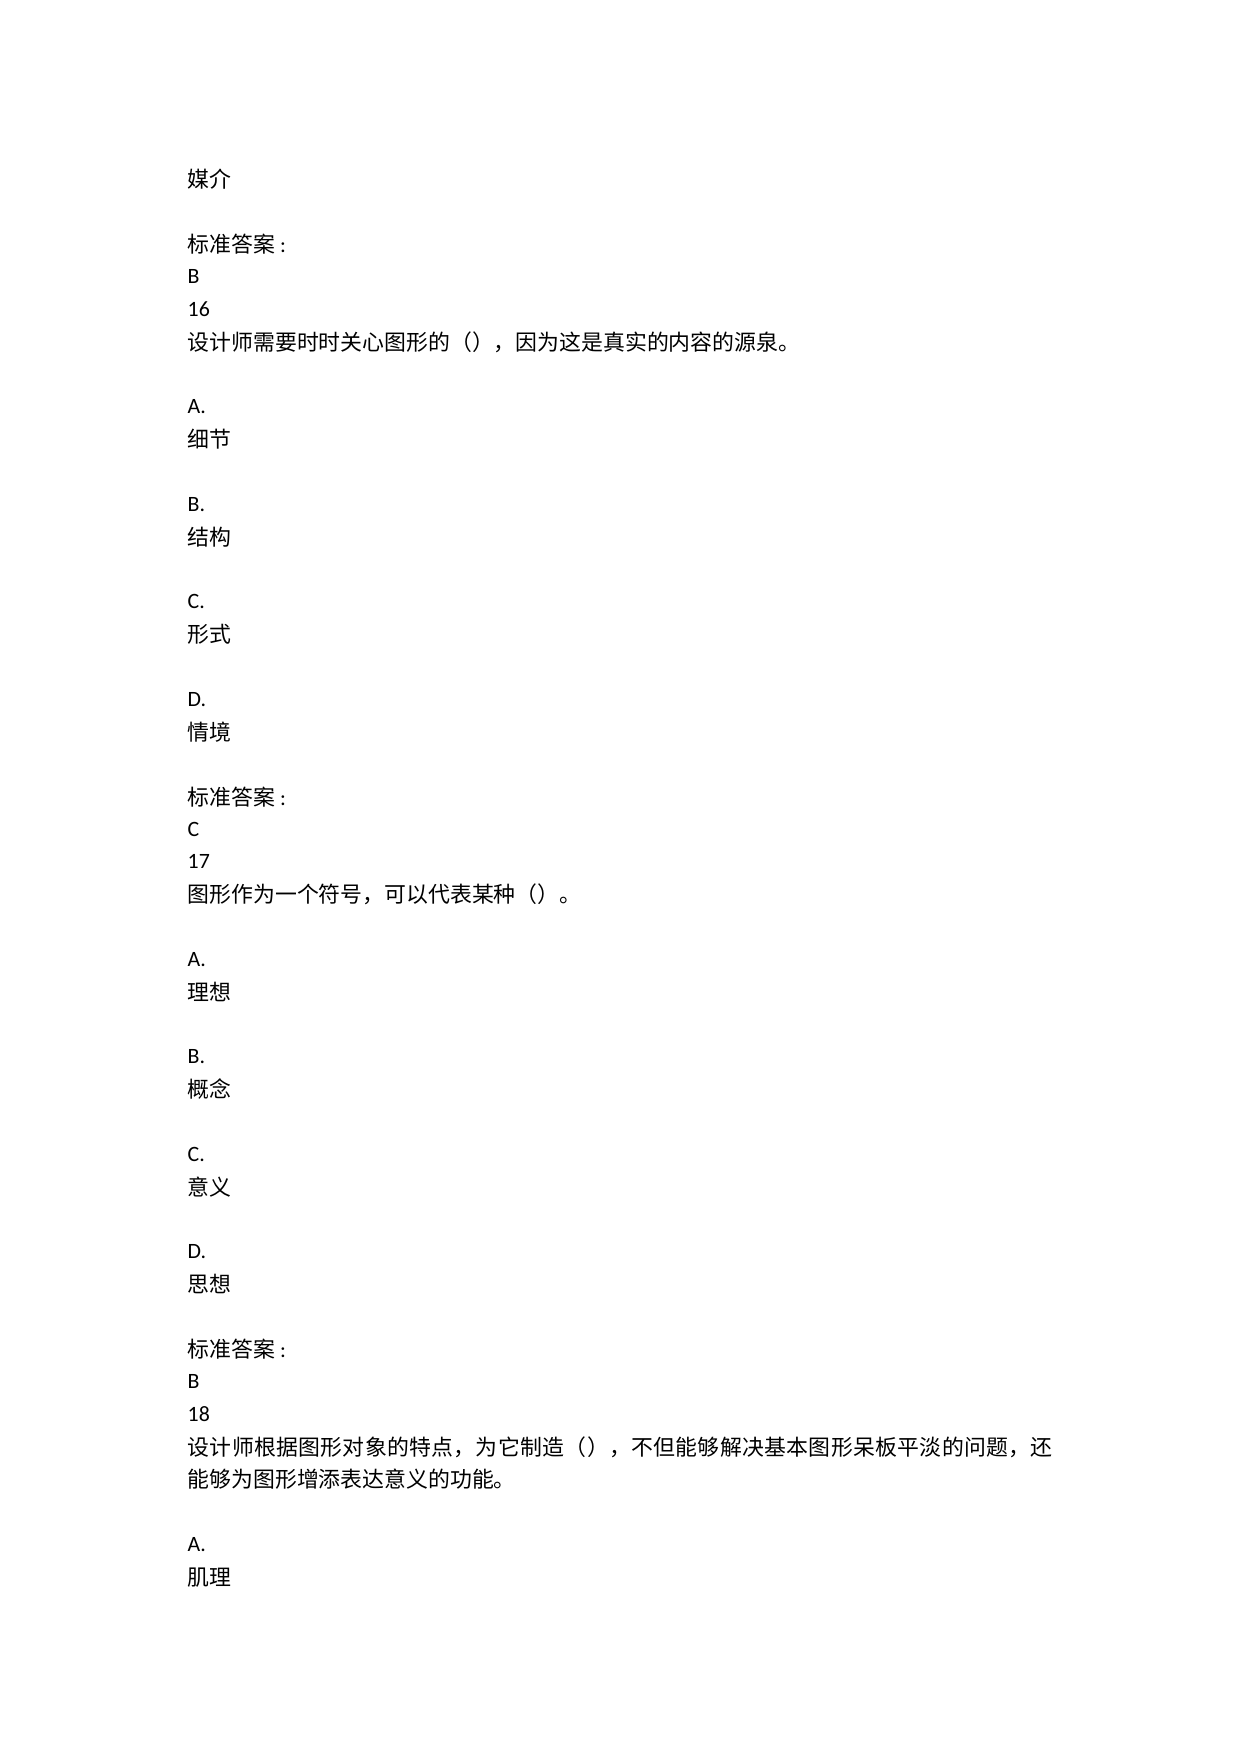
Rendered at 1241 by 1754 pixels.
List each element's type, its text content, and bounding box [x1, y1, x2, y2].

text B [187, 259, 1053, 292]
text 设计师需要时时关心图形的（），因为这是真实的内容的源泉。 [187, 324, 1053, 357]
text B. [187, 487, 1053, 519]
text C. [187, 584, 1053, 617]
text 标准答案 : [187, 779, 1053, 812]
text 媒介 [187, 162, 1053, 194]
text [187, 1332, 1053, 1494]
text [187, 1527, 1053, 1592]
text D. [187, 682, 1053, 714]
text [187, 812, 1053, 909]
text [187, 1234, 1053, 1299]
text 16 [187, 292, 1053, 324]
text 情境 [187, 714, 1053, 747]
text A. [187, 389, 1053, 422]
text 细节 [187, 422, 1053, 454]
text 结构 [187, 519, 1053, 552]
text 标准答案 : [187, 227, 1053, 259]
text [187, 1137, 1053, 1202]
text 形式 [187, 617, 1053, 649]
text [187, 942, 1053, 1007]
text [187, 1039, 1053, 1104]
